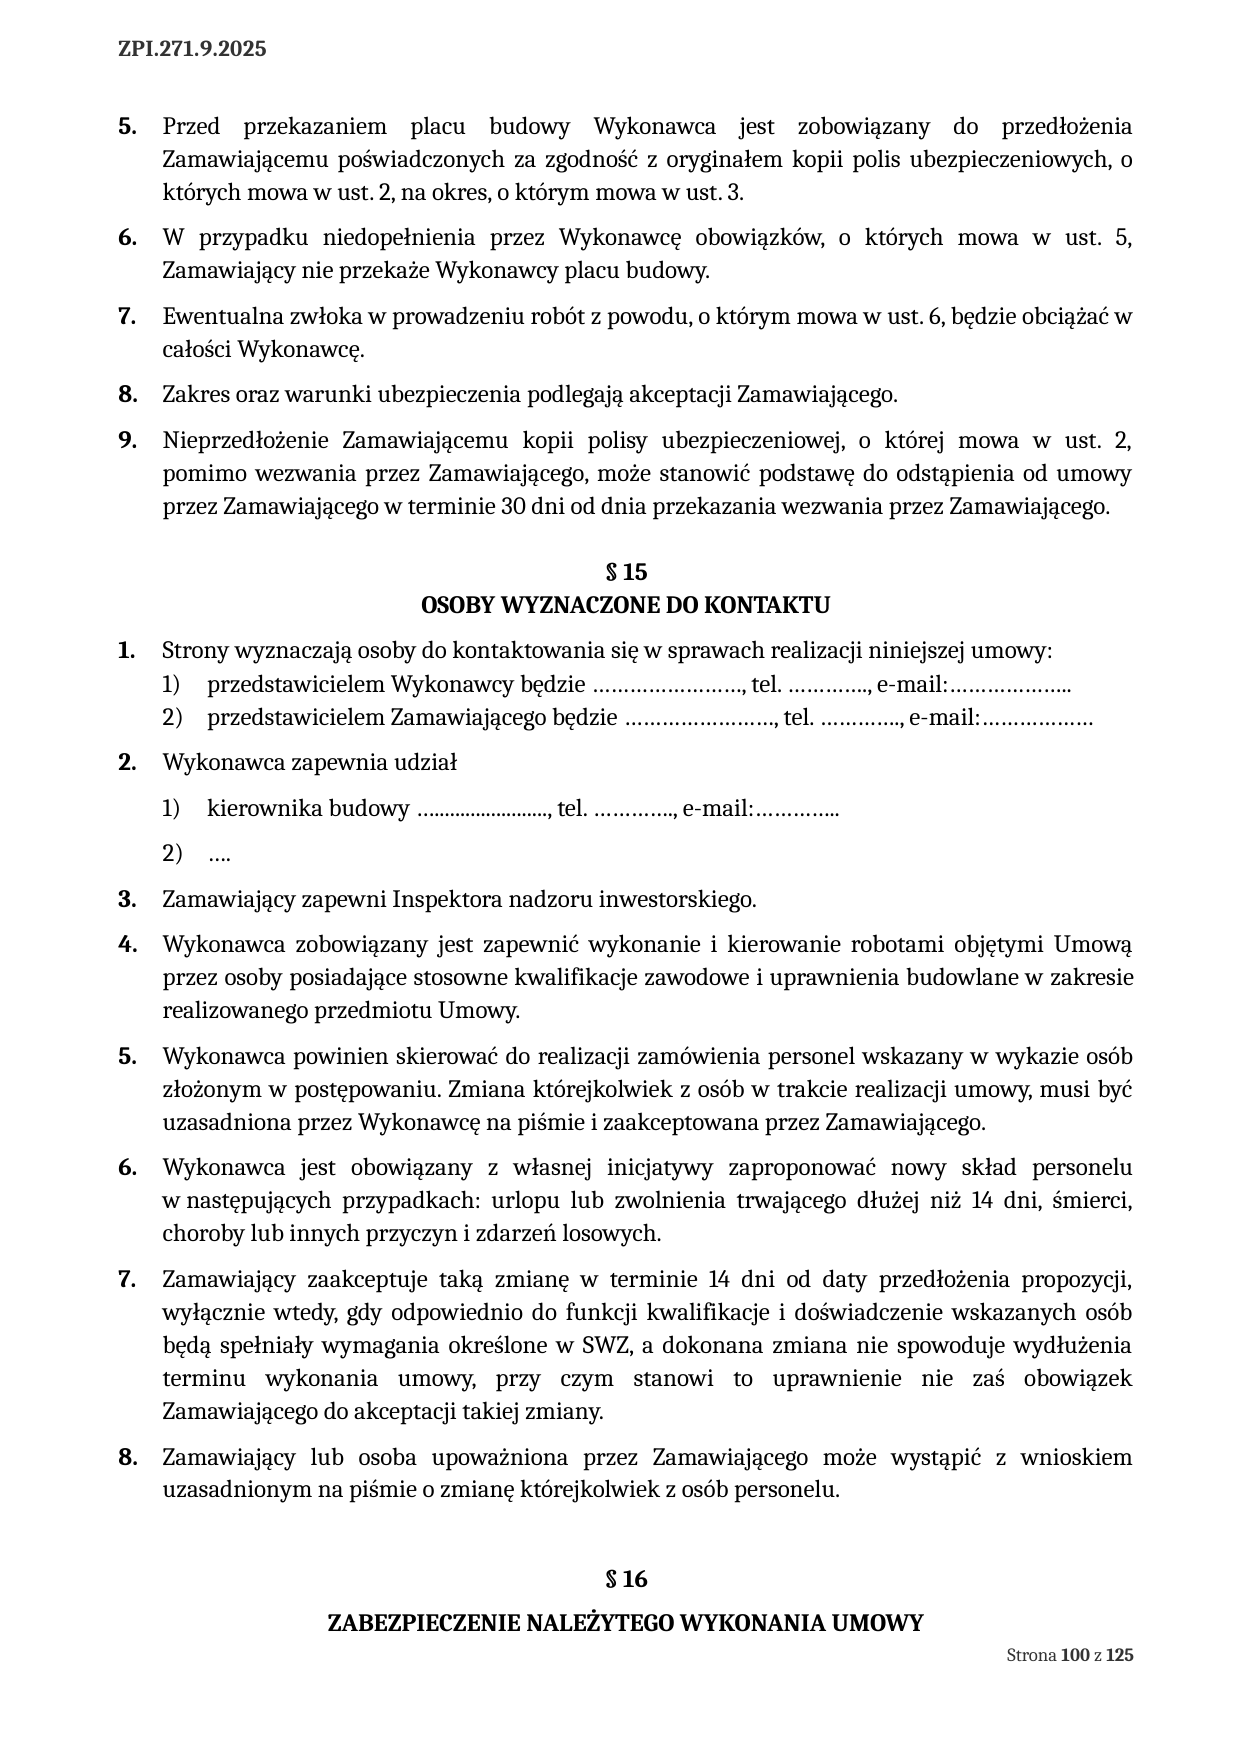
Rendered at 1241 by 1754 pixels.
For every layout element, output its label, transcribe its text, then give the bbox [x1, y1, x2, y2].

list Wykonawca jest obowiązany z własnej inicjatywy zaproponować nowy skład personelu w następujących przypadkach: urlopu lub zwolnienia trwającego dłużej niż 14 dni, śmierci, choroby lub innych przyczyn i zdarzeń losowych. [118, 1153, 1134, 1248]
list Nieprzedłożenie Zamawiającemu kopii polisy ubezpieczeniowej, o której mowa w ust. 2, pomimo wezwania przez Zamawiającego, może stanowić podstawę do odstąpienia od umowy przez Zamawiającego w terminie 30 dni od dnia przekazania wezwania przez Zamawiającego. [118, 426, 1134, 521]
list W przypadku niedopełnienia przez Wykonawcę obowiązków, o których mowa w ust. 5, Zamawiający nie przekaże Wykonawcy placu budowy. [118, 223, 1134, 285]
list Ewentualna zwłoka w prowadzeniu robót z powodu, o którym mowa w ust. 6, będzie obciążać w całości Wykonawcę. [118, 302, 1134, 363]
text Osoby wyznaczone do kontaktu [118, 591, 1134, 620]
text § 16 [118, 1565, 1134, 1594]
list Zamawiający lub osoba upoważniona przez Zamawiającego może wystąpić z wnioskiem uzasadnionym na piśmie o zmianę którejkolwiek z osób personelu. [118, 1442, 1134, 1504]
list przedstawicielem Zamawiającego będzie ……………………, tel. …………., e-mail:……………… [162, 702, 1134, 731]
list Wykonawca powinien skierować do realizacji zamówienia personel wskazany w wykazie osób złożonym w postępowaniu. Zmiana którejkolwiek z osób w trakcie realizacji umowy, musi być uzasadniona przez Wykonawcę na piśmie i zaakceptowana przez Zamawiającego. [118, 1042, 1134, 1136]
list Zakres oraz warunki ubezpieczenia podlegają akceptacji Zamawiającego. [118, 380, 1134, 409]
list Zamawiający zaakceptuje taką zmianę w terminie 14 dni od daty przedłożenia propozycji, wyłącznie wtedy, gdy odpowiednio do funkcji kwalifikacje i doświadczenie wskazanych osób będą spełniały wymagania określone w SWZ, a dokonana zmiana nie spowoduje wydłużenia terminu wykonania umowy, przy czym stanowi to uprawnienie nie zaś obowiązek Zamawiającego do akceptacji takiej zmiany. [118, 1265, 1134, 1426]
text Zabezpieczenie należytego wykonania umowy [118, 1609, 1134, 1638]
list przedstawicielem Wykonawcy będzie ……………………, tel. …………., e-mail:……………….. [162, 669, 1134, 698]
list Strony wyznaczają osoby do kontaktowania się w sprawach realizacji niniejszej umowy: [118, 636, 1134, 665]
list Wykonawca zapewnia udział [118, 748, 1134, 777]
list Zamawiający zapewni Inspektora nadzoru inwestorskiego. [118, 884, 1134, 913]
list Wykonawca zobowiązany jest zapewnić wykonanie i kierowanie robotami objętymi Umową przez osoby posiadające stosowne kwalifikacje zawodowe i uprawnienia budowlane w zakresie realizowanego przedmiotu Umowy. [118, 930, 1134, 1025]
text § 15 [118, 558, 1134, 587]
list …. [162, 839, 1134, 868]
list Przed przekazaniem placu budowy Wykonawca jest zobowiązany do przedłożenia Zamawiającemu poświadczonych za zgodność z oryginałem kopii polis ubezpieczeniowych, o których mowa w ust. 2, na okres, o którym mowa w ust. 3. [118, 112, 1134, 206]
list kierownika budowy …......................, tel. …………., e-mail:………….. [162, 793, 1134, 822]
